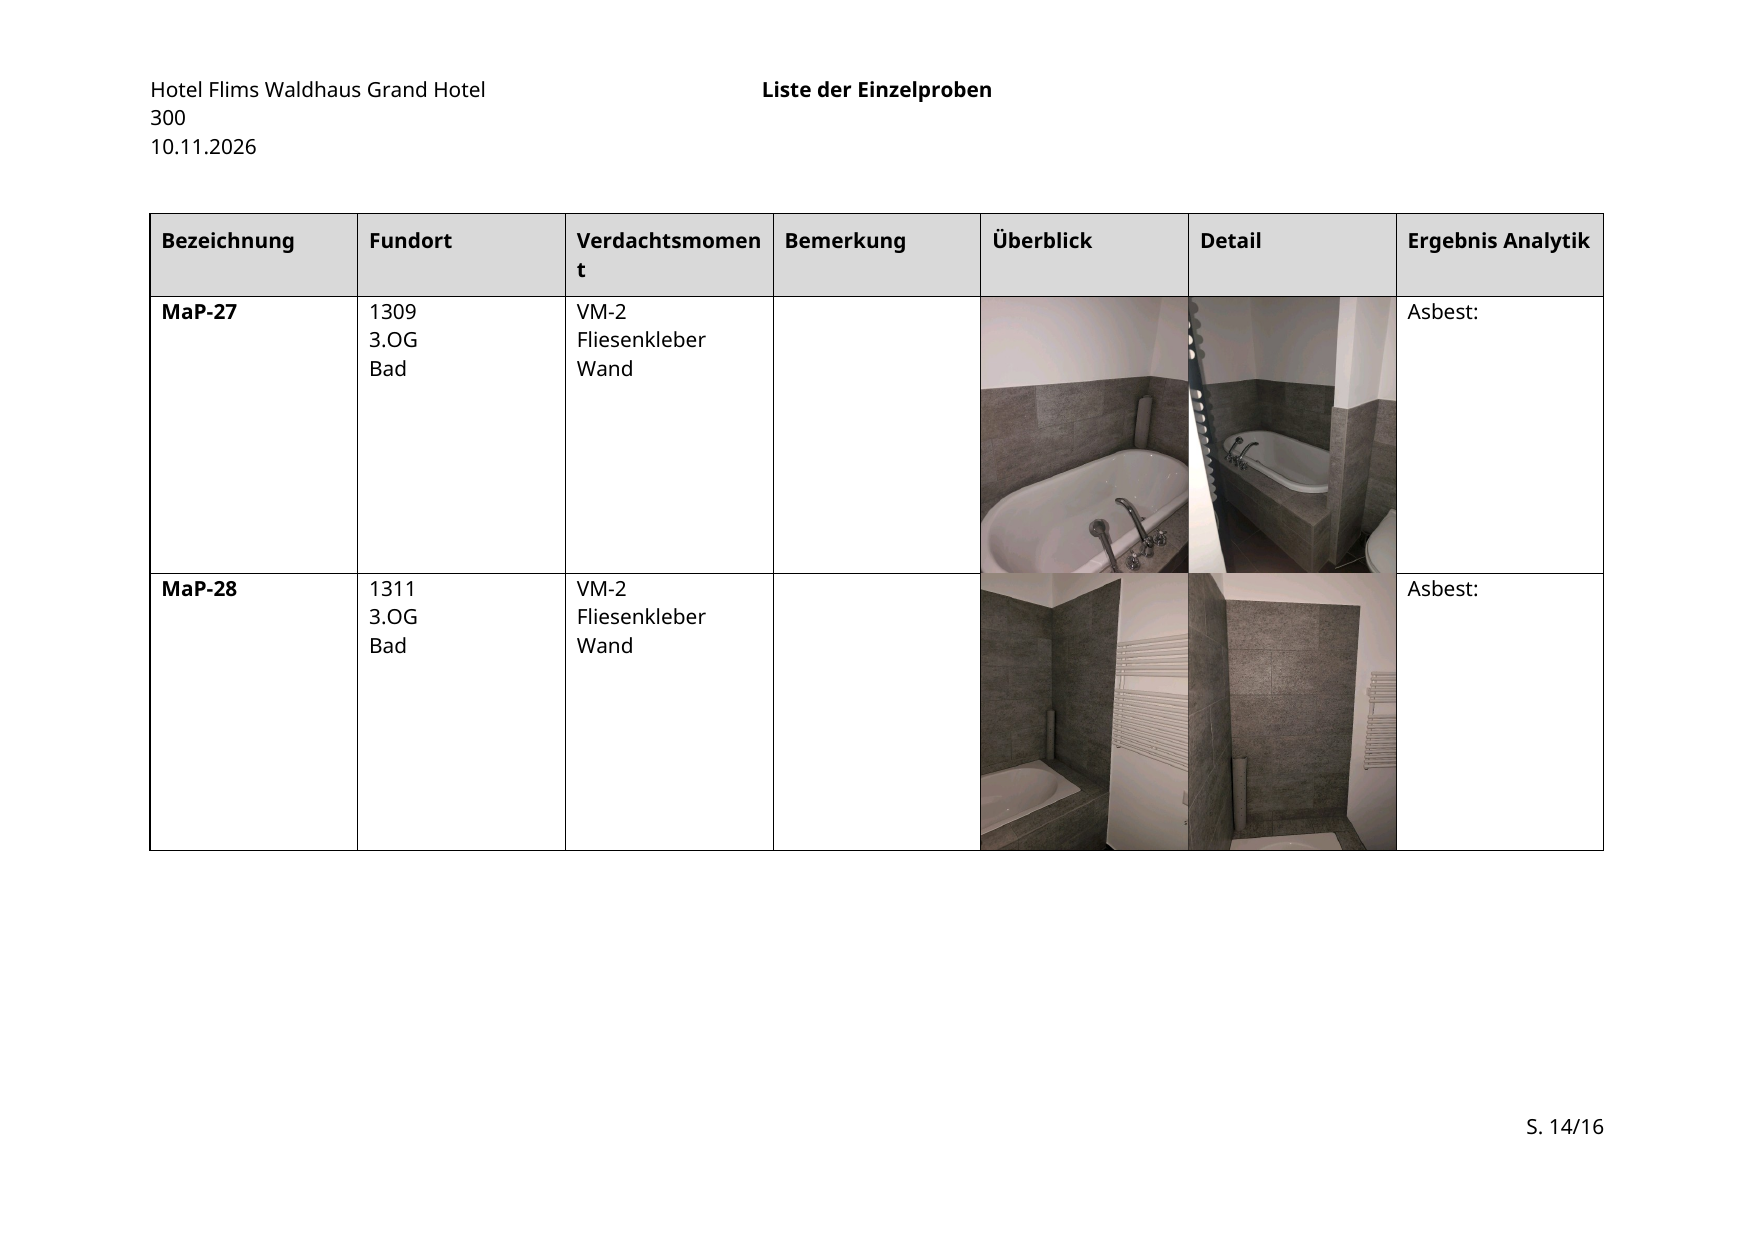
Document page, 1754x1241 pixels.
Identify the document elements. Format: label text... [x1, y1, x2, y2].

picture [980, 297, 1397, 850]
table_header Bezeichnung [151, 214, 357, 296]
table_header Verdachtsmoment [566, 214, 773, 296]
table_cell Asbest: [1397, 297, 1603, 573]
table_header Detail [1189, 214, 1396, 296]
table_header Überblick [981, 214, 1188, 296]
table_cell 1309 3.OG Bad [358, 297, 565, 573]
table_cell [774, 574, 980, 849]
table_cell [774, 297, 980, 573]
table_cell MaP-27 [151, 297, 357, 573]
table_header Ergebnis Analytik [1397, 214, 1603, 296]
table_cell Asbest: [1397, 574, 1603, 849]
table_cell MaP-28 [151, 574, 357, 849]
table_header Fundort [358, 214, 565, 296]
table_cell 1311 3.OG Bad [358, 574, 565, 849]
table_cell VM-2 Fliesenkleber Wand [566, 574, 773, 849]
table_cell VM-2 Fliesenkleber Wand [566, 297, 773, 573]
table_header Bemerkung [774, 214, 980, 296]
